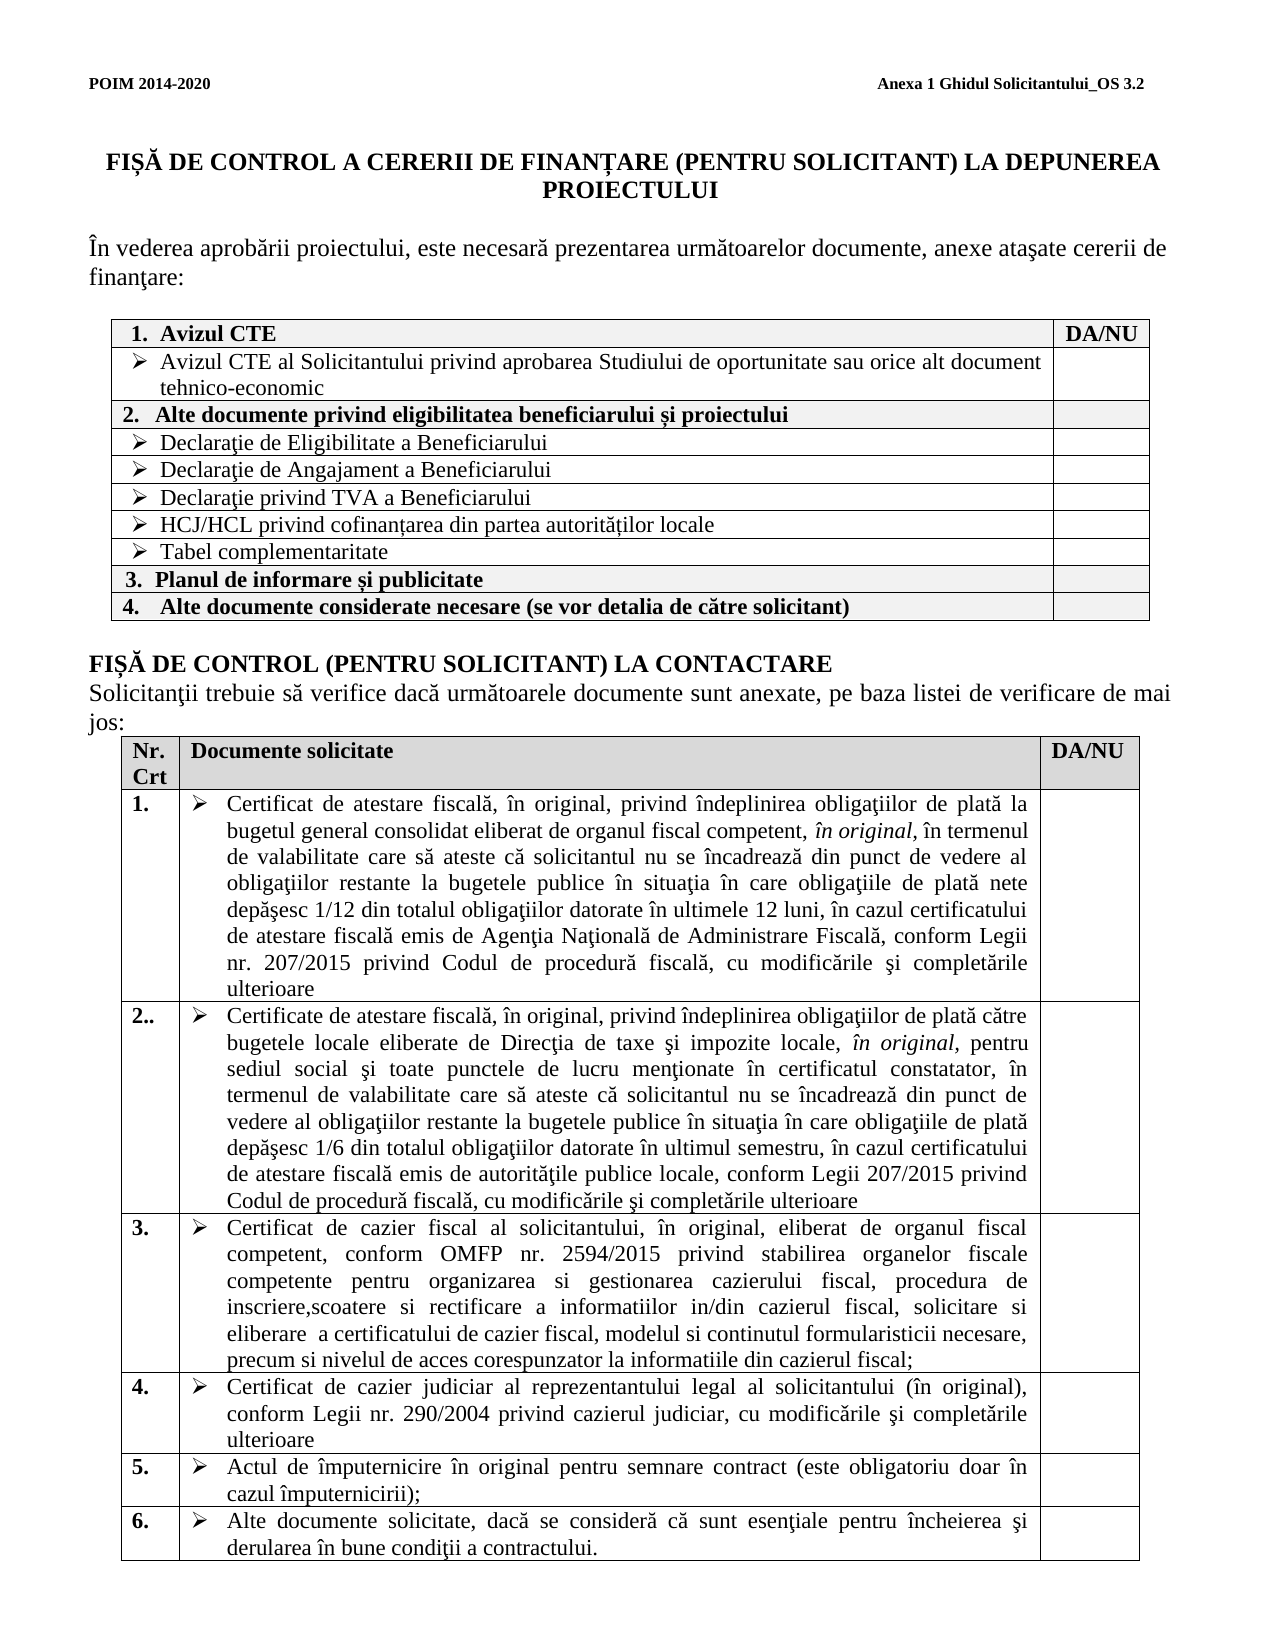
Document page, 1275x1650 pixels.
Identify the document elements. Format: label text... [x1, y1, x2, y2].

table_cell [1054, 539, 1149, 565]
table_cell Certificat de cazier judiciar al reprezentantului legal al solicitantului (în original), conform Legii nr. 290/2004 privind cazierul judiciar, cu modificǎrile şi completǎrile ulterioare [180, 1373, 1040, 1452]
table_cell [1041, 1373, 1139, 1452]
table_cell Tabel complementaritate [112, 539, 1053, 565]
table_cell [1054, 429, 1149, 455]
table_cell Declaraţie de Angajament a Beneficiarului [112, 456, 1053, 483]
table_header Documente solicitate [180, 737, 1040, 789]
table_cell [1041, 1214, 1139, 1372]
table_cell Declaraţie privind TVA a Beneficiarului [112, 484, 1053, 510]
table_cell [1054, 566, 1149, 592]
table_cell Alte documente considerate necesare (se vor detalia de către solicitant) [112, 593, 1053, 619]
table_cell HCJ/HCL privind cofinanțarea din partea autorităților locale [112, 511, 1053, 537]
table_cell Declaraţie de Eligibilitate a Beneficiarului [112, 429, 1053, 455]
table_header Nr. Crt [122, 737, 179, 789]
table_cell Avizul CTE al Solicitantului privind aprobarea Studiului de oportunitate sau orice alt document tehnico-economic [112, 348, 1053, 400]
table_cell 6. [122, 1507, 179, 1560]
table_cell [1054, 593, 1149, 619]
table_cell 5. [122, 1454, 179, 1506]
table_cell Alte documente privind eligibilitatea beneficiarului și proiectului [112, 401, 1053, 428]
table_cell Certificat de cazier fiscal al solicitantului, în original, eliberat de organul fiscal competent, conform OMFP nr. 2594/2015 privind stabilirea organelor fiscale competente pentru organizarea si gestionarea cazierului fiscal, procedura de inscriere,scoatere si rectificare a informatiilor in/din cazierul fiscal, solicitare si eliberare a certificatului de cazier fiscal, modelul si continutul formularisticii necesare, precum si nivelul de acces corespunzator la informatiile din cazierul fiscal; [180, 1214, 1040, 1372]
table_header DA/NU [1054, 320, 1149, 347]
table_header DA/NU [1041, 737, 1139, 789]
table_cell [1054, 348, 1149, 400]
table_cell [1041, 1507, 1139, 1560]
table_cell [1054, 456, 1149, 483]
table_cell [1054, 401, 1149, 428]
table_cell [1054, 484, 1149, 510]
table_cell [1041, 1002, 1139, 1213]
table_cell 4. [122, 1373, 179, 1452]
table_cell [1041, 790, 1139, 1001]
text Solicitanţii trebuie să verifice dacă următoarele documente sunt anexate, pe baza listei de verificare de mai jos: [89, 678, 1172, 736]
table_cell 2.. [122, 1002, 179, 1213]
table_cell [1041, 1454, 1139, 1506]
text FIȘĂ DE CONTROL (pentru solicitant) LA CONTACTARE [89, 649, 1172, 678]
table_cell Certificate de atestare fiscală, în original, privind îndeplinirea obligaţiilor de plată către bugetele locale eliberate de Direcţia de taxe şi impozite locale, în original, pentru sediul social şi toate punctele de lucru menţionate în certificatul constatator, în termenul de valabilitate care să ateste că solicitantul nu se încadrează din punct de vedere al obligaţiilor restante la bugetele publice în situaţia în care obligaţiile de plată depăşesc 1/6 din totalul obligaţiilor datorate în ultimul semestru, în cazul certificatului de atestare fiscală emis de autorităţile publice locale, conform Legii 207/2015 privind Codul de procedurǎ fiscalǎ, cu modificǎrile şi completǎrile ulterioare [180, 1002, 1040, 1213]
text FIȘĂ DE CONTROL A CERERII DE FINANȚARE (pentru solicitant) LA DEPUNEREA PROIECTULUI [89, 147, 1172, 204]
table_cell Alte documente solicitate, dacă se consideră că sunt esenţiale pentru încheierea şi derularea în bune condiţii a contractului. [180, 1507, 1040, 1560]
table_cell [1054, 511, 1149, 537]
text În vederea aprobării proiectului, este necesară prezentarea următoarelor documente, anexe ataşate cererii de finanţare: [89, 233, 1168, 291]
table_cell Planul de informare și publicitate [112, 566, 1053, 592]
table_header Avizul CTE [112, 320, 1053, 347]
table_cell 3. [122, 1214, 179, 1372]
table_cell Actul de împuternicire în original pentru semnare contract (este obligatoriu doar în cazul împuternicirii); [180, 1454, 1040, 1506]
table_cell Certificat de atestare fiscală, în original, privind îndeplinirea obligaţiilor de plată la bugetul general consolidat eliberat de organul fiscal competent, în original, în termenul de valabilitate care să ateste că solicitantul nu se încadrează din punct de vedere al obligaţiilor restante la bugetele publice în situaţia în care obligaţiile de plată nete depăşesc 1/12 din totalul obligaţiilor datorate în ultimele 12 luni, în cazul certificatului de atestare fiscală emis de Agenţia Naţională de Administrare Fiscală, conform Legii nr. 207/2015 privind Codul de procedură fiscală, cu modificările şi completările ulterioare [180, 790, 1040, 1001]
table_cell 1. [122, 790, 179, 1001]
